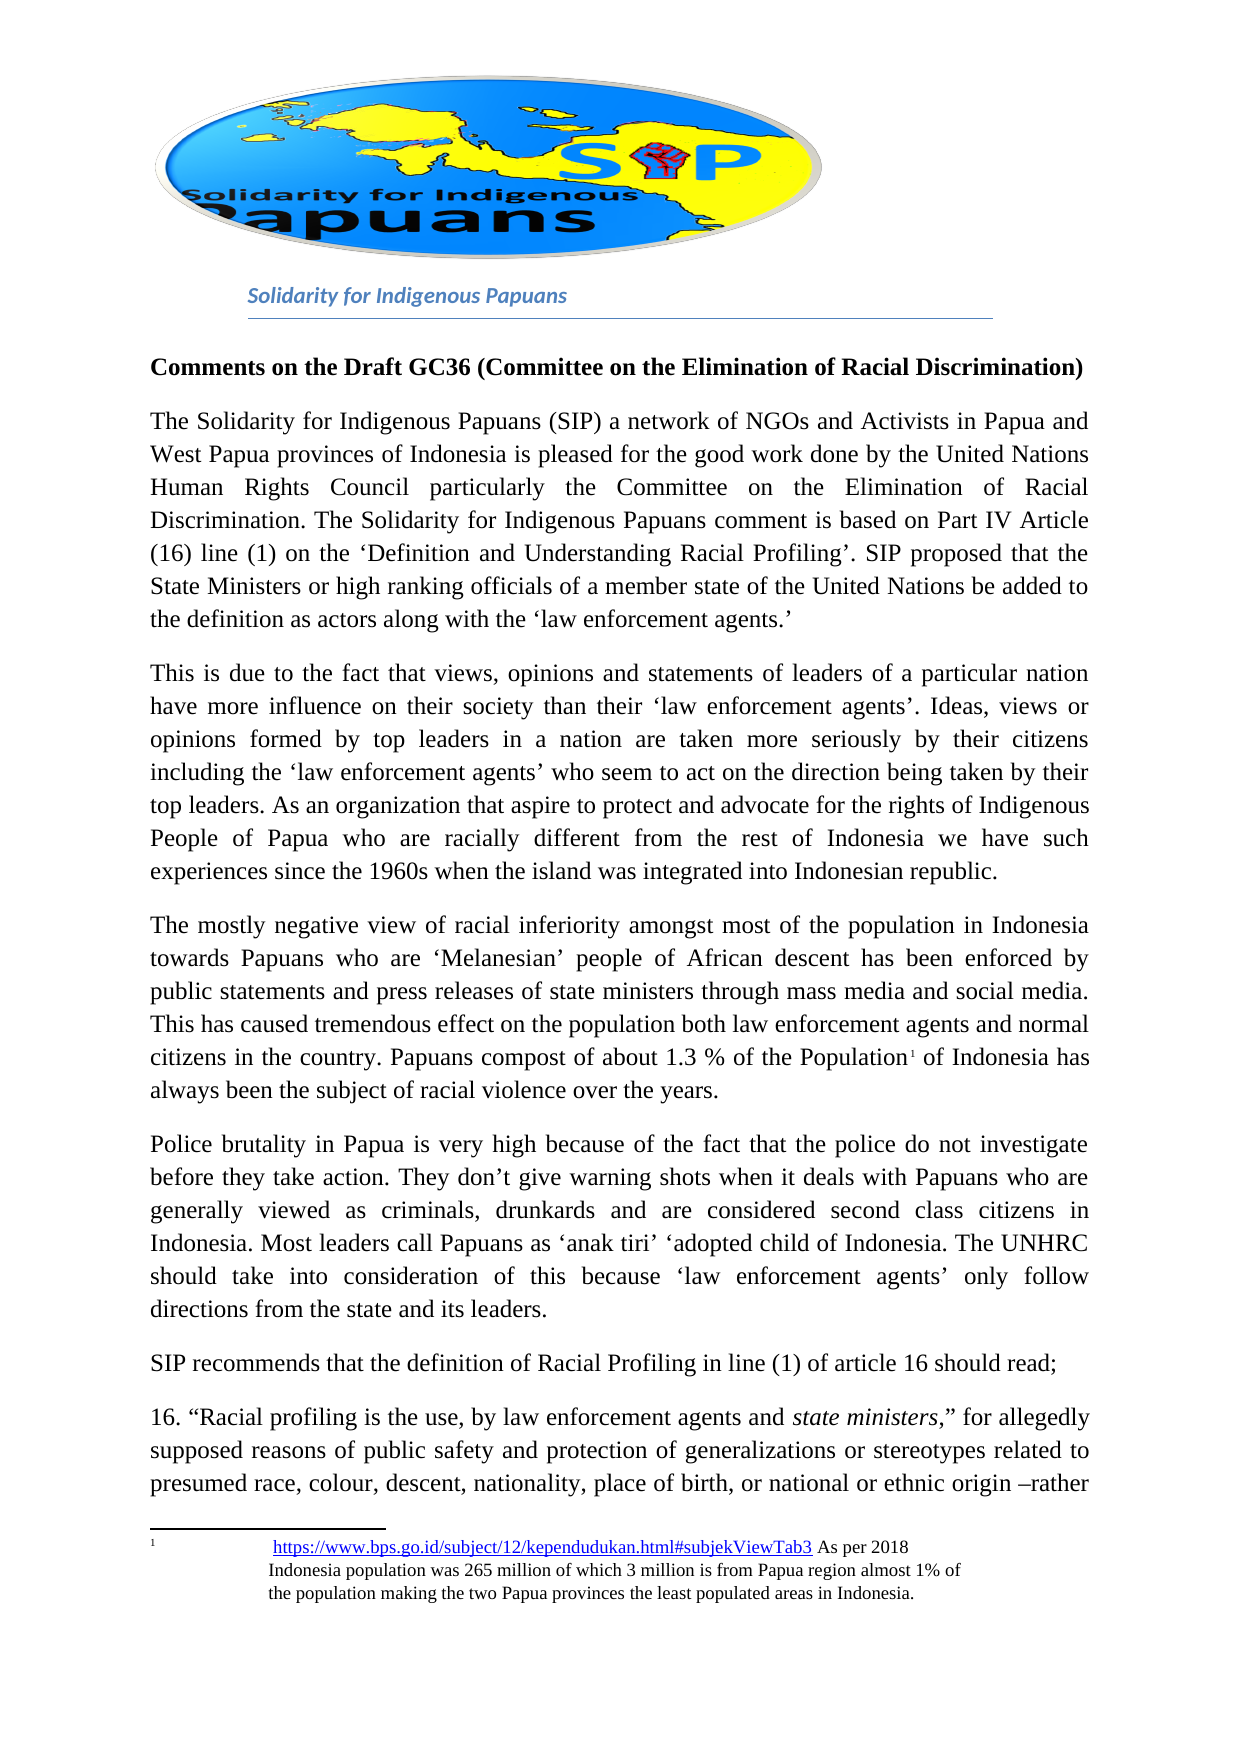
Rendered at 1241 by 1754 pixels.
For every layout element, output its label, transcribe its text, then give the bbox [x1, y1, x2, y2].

text The Solidarity for Indigenous Papuans (SIP) a network of NGOs and Activists in Papua and West Papua provinces of Indonesia is pleased for the good work done by the United Nations Human Rights Council particularly the Committee on the Elimination of Racial Discrimination. The Solidarity for Indigenous Papuans comment is based on Part IV Article (16) line (1) on the ‘Definition and Understanding Racial Profiling’. SIP proposed that the State Ministers or high ranking officials of a member state of the United Nations be added to the definition as actors along with the ‘law enforcement agents.’ [150, 406, 1090, 633]
text Solidarity for Indigenous Papuans [247, 281, 993, 319]
text The mostly negative view of racial inferiority amongst most of the population in Indonesia towards Papuans who are ‘Melanesian’ people of African descent has been enforced by public statements and press releases of state ministers through mass media and social media. This has caused tremendous effect on the population both law enforcement agents and normal citizens in the country. Papuans compost of about 1.3 % of the Population of Indonesia has always been the subject of racial violence over the years. [150, 910, 1090, 1104]
text Comments on the Draft GC36 (Committee on the Elimination of Racial Discrimination) [150, 352, 1090, 381]
text Police brutality in Papua is very high because of the fact that the police do not investigate before they take action. They don’t give warning shots when it deals with Papuans who are generally viewed as criminals, drunkards and are considered second class citizens in Indonesia. Most leaders call Papuans as ‘anak tiri’ ‘adopted child of Indonesia. The UNHRC should take into consideration of this because ‘law enforcement agents’ only follow directions from the state and its leaders. [150, 1129, 1090, 1323]
text SIP recommends that the definition of Racial Profiling in line (1) of article 16 should read; [150, 1348, 1090, 1377]
picture [150, 73, 826, 261]
text This is due to the fact that views, opinions and statements of leaders of a particular nation have more influence on their society than their ‘law enforcement agents’. Ideas, views or opinions formed by top leaders in a nation are taken more seriously by their citizens including the ‘law enforcement agents’ who seem to act on the direction being taken by their top leaders. As an organization that aspire to protect and advocate for the rights of Indigenous People of Papua who are racially different from the rest of Indonesia we have such experiences since the 1960s when the island was integrated into Indonesian republic. [150, 658, 1090, 885]
